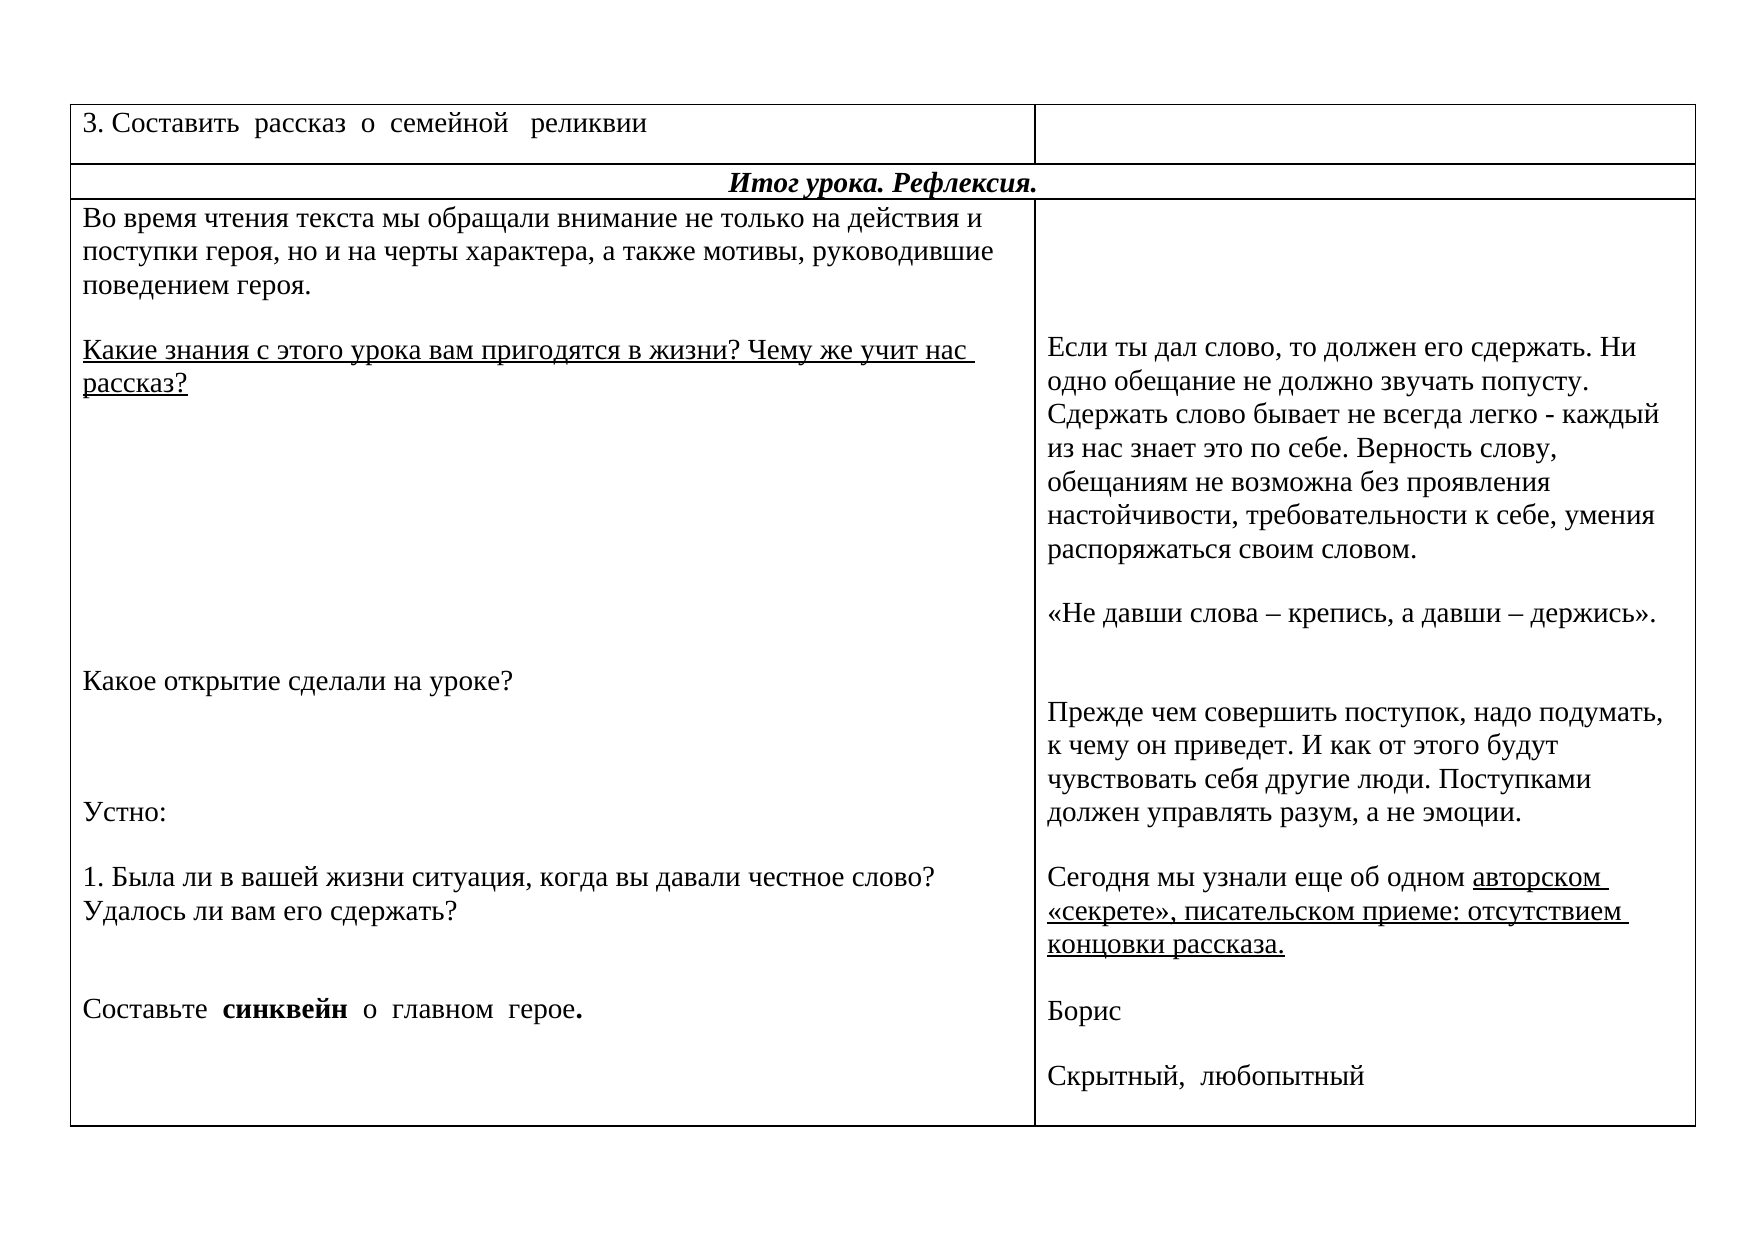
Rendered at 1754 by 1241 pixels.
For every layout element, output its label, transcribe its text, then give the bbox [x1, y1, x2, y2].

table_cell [71, 105, 1034, 163]
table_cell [1036, 200, 1695, 1125]
table_cell Итог урока. Рефлексия. [71, 165, 1695, 198]
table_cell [71, 200, 1034, 1125]
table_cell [1036, 105, 1695, 163]
